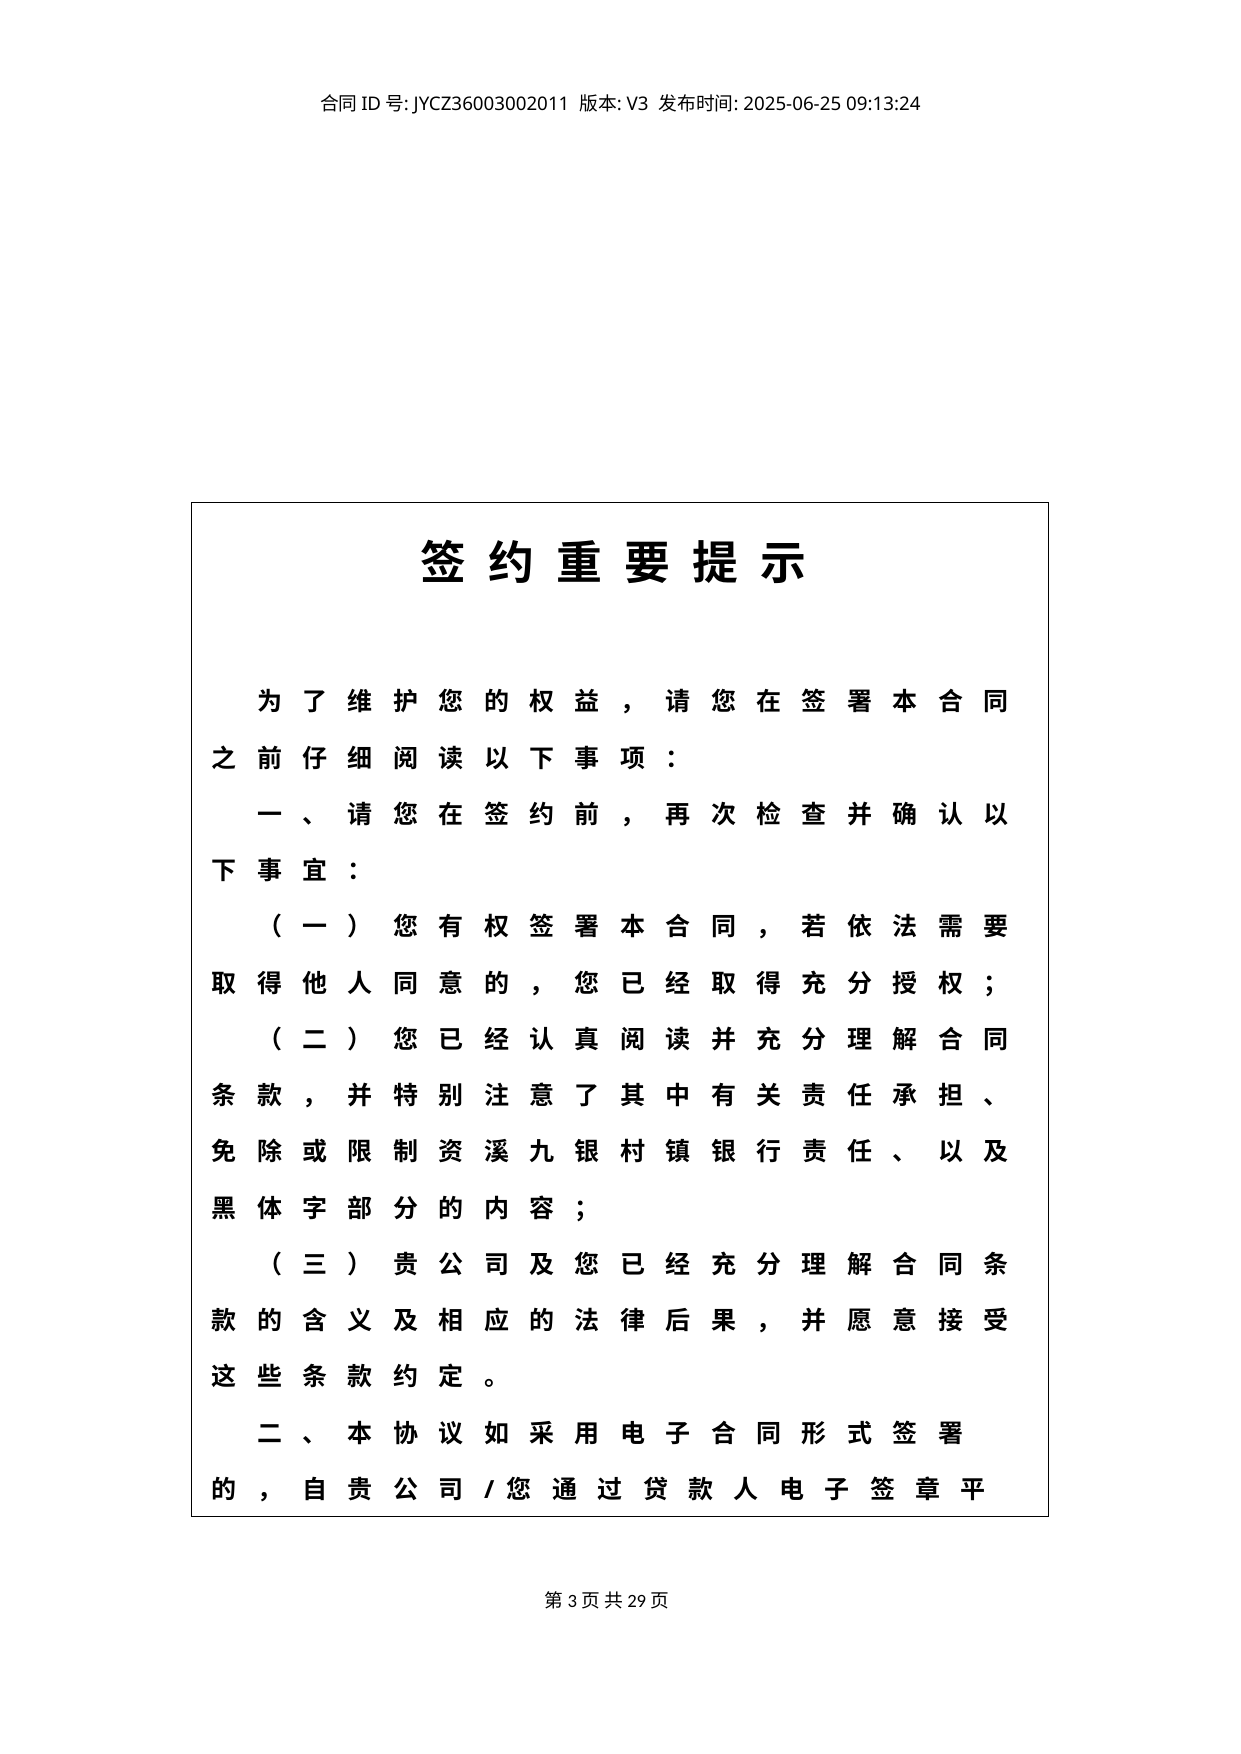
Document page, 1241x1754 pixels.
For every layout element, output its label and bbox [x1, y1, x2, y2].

table_header [192, 503, 1048, 1516]
